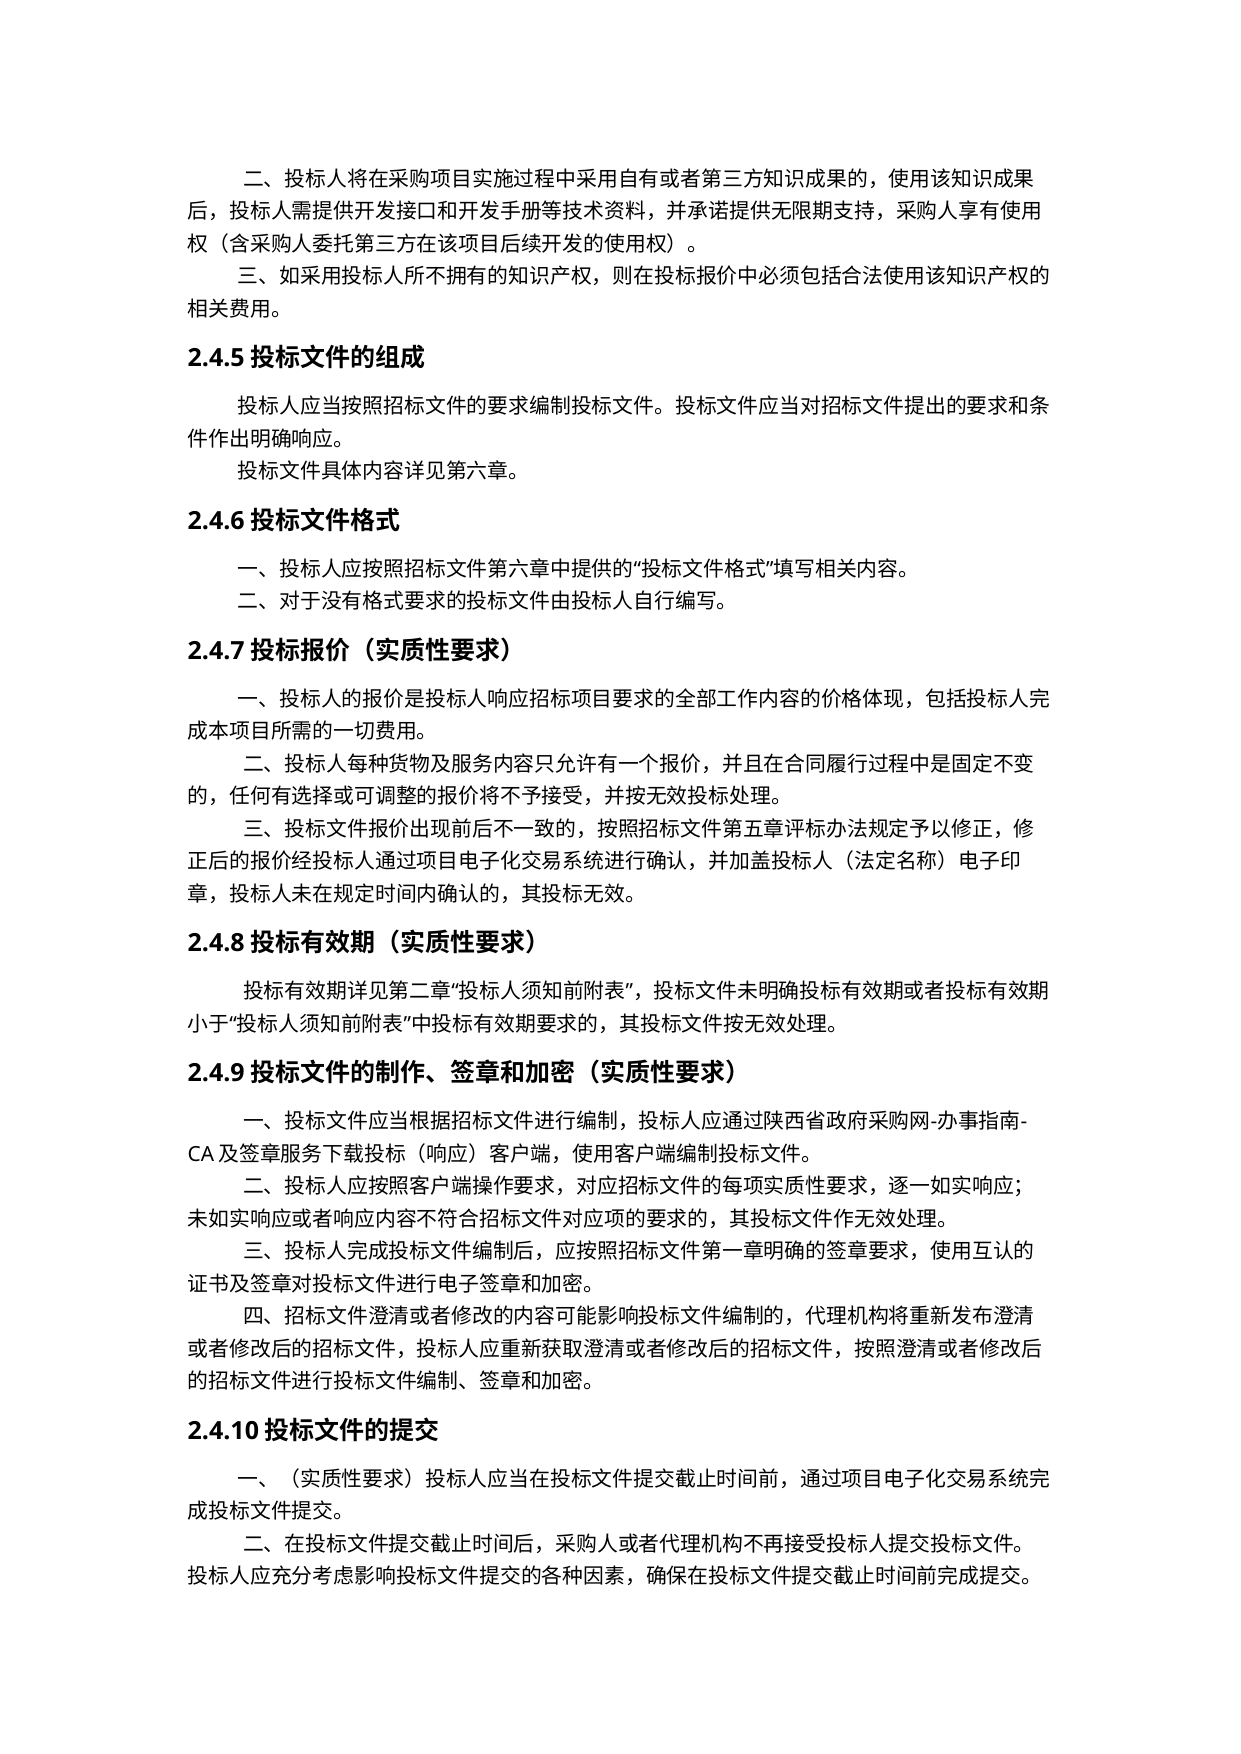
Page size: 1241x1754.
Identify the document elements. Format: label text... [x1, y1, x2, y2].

text 四、招标文件澄清或者修改的内容可能影响投标文件编制的，代理机构将重新发布澄清或者修改后的招标文件，投标人应重新获取澄清或者修改后的招标文件，按照澄清或者修改后的招标文件进行投标文件编制、签章和加密。 [187, 1299, 1053, 1397]
text 三、如采用投标人所不拥有的知识产权，则在投标报价中必须包括合法使用该知识产权的相关费用。 [187, 259, 1053, 324]
text 二、在投标文件提交截止时间后，采购人或者代理机构不再接受投标人提交投标文件。投标人应充分考虑影响投标文件提交的各种因素，确保在投标文件提交截止时间前完成提交。 [187, 1527, 1053, 1592]
text 二、投标人应按照客户端操作要求，对应招标文件的每项实质性要求，逐一如实响应；未如实响应或者响应内容不符合招标文件对应项的要求的，其投标文件作无效处理。 [187, 1169, 1053, 1234]
text 2.4.8投标有效期（实质性要求） [187, 909, 1053, 974]
text 一、投标人的报价是投标人响应招标项目要求的全部工作内容的价格体现，包括投标人完成本项目所需的一切费用。 [187, 682, 1053, 747]
text 三、投标文件报价出现前后不一致的，按照招标文件第五章评标办法规定予以修正，修正后的报价经投标人通过项目电子化交易系统进行确认，并加盖投标人（法定名称）电子印章，投标人未在规定时间内确认的，其投标无效。 [187, 812, 1053, 909]
text 一、投标文件应当根据招标文件进行编制，投标人应通过陕西省政府采购网-办事指南-CA及签章服务下载投标（响应）客户端，使用客户端编制投标文件。 [187, 1104, 1053, 1169]
text 投标有效期详见第二章“投标人须知前附表”，投标文件未明确投标有效期或者投标有效期小于“投标人须知前附表”中投标有效期要求的，其投标文件按无效处理。 [187, 974, 1053, 1039]
text 2.4.5投标文件的组成 [187, 324, 1053, 389]
text 二、投标人将在采购项目实施过程中采用自有或者第三方知识成果的，使用该知识成果后，投标人需提供开发接口和开发手册等技术资料，并承诺提供无限期支持，采购人享有使用权（含采购人委托第三方在该项目后续开发的使用权）。 [187, 162, 1053, 259]
text 2.4.6投标文件格式 [187, 487, 1053, 552]
text 三、投标人完成投标文件编制后，应按照招标文件第一章明确的签章要求，使用互认的证书及签章对投标文件进行电子签章和加密。 [187, 1234, 1053, 1299]
text 一、投标人应按照招标文件第六章中提供的“投标文件格式”填写相关内容。 [187, 552, 1053, 584]
text 2.4.7投标报价（实质性要求） [187, 617, 1053, 682]
text 投标人应当按照招标文件的要求编制投标文件。投标文件应当对招标文件提出的要求和条件作出明确响应。 [187, 389, 1053, 454]
text 二、投标人每种货物及服务内容只允许有一个报价，并且在合同履行过程中是固定不变的，任何有选择或可调整的报价将不予接受，并按无效投标处理。 [187, 747, 1053, 812]
text 一、（实质性要求）投标人应当在投标文件提交截止时间前，通过项目电子化交易系统完成投标文件提交。 [187, 1462, 1053, 1527]
text 2.4.9投标文件的制作、签章和加密（实质性要求） [187, 1039, 1053, 1104]
text 2.4.10投标文件的提交 [187, 1397, 1053, 1462]
text 二、对于没有格式要求的投标文件由投标人自行编写。 [187, 584, 1053, 617]
text 投标文件具体内容详见第六章。 [187, 454, 1053, 487]
